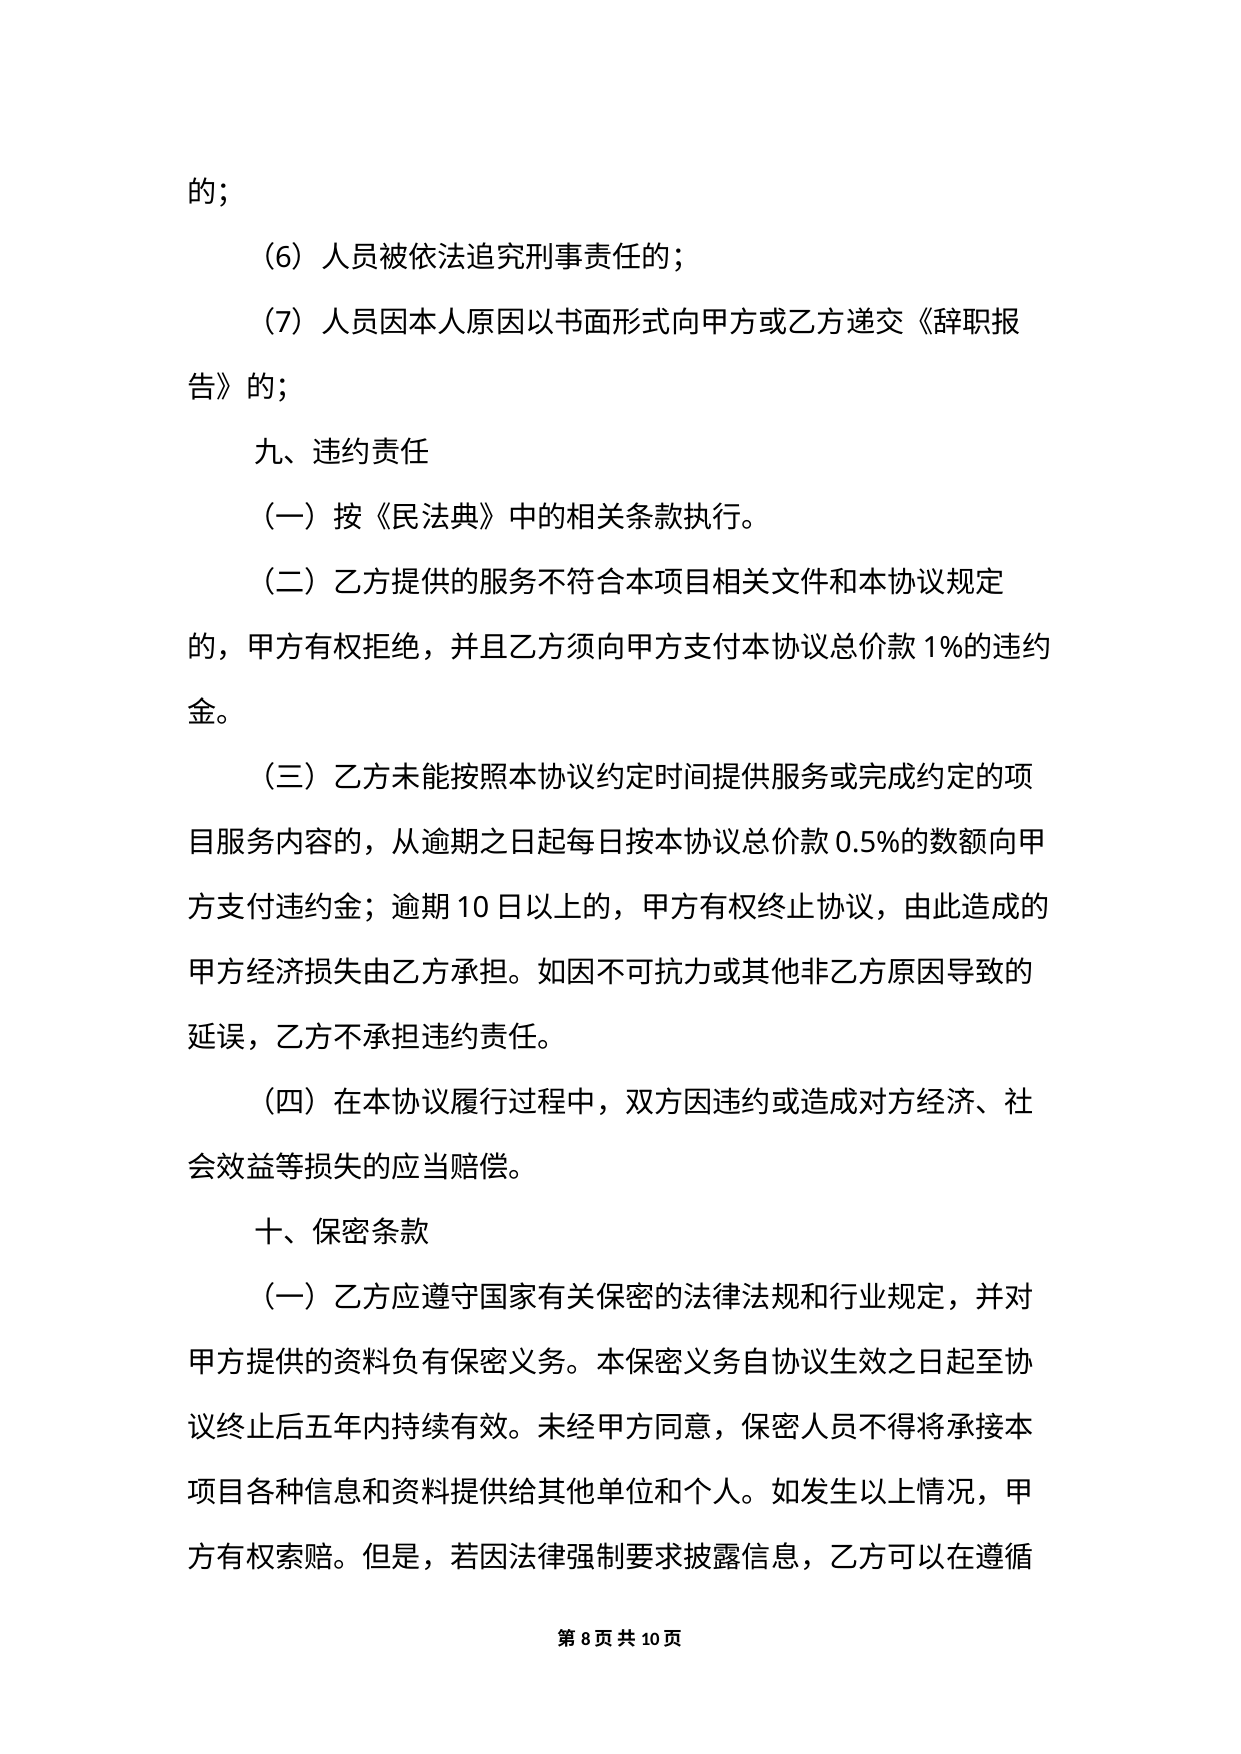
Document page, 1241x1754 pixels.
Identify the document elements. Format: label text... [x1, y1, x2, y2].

list （7）人员因本人原因以书面形式向甲方或乙方递交《辞职报告》的； [187, 287, 1053, 417]
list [187, 157, 1053, 222]
subtitle 九、违约责任 [187, 417, 1053, 482]
text （二）乙方提供的服务不符合本项目相关文件和本协议规定的，甲方有权拒绝，并且乙方须向甲方支付本协议总价款1%的违约金。 [187, 547, 1053, 742]
subtitle 十、保密条款 [187, 1197, 1053, 1262]
text （三）乙方未能按照本协议约定时间提供服务或完成约定的项目服务内容的，从逾期之日起每日按本协议总价款0.5%的数额向甲方支付违约金；逾期10日以上的，甲方有权终止协议，由此造成的甲方经济损失由乙方承担。如因不可抗力或其他非乙方原因导致的延误，乙方不承担违约责任。 [187, 742, 1053, 1067]
list （6）人员被依法追究刑事责任的； [187, 222, 1053, 287]
text （一）按《民法典》中的相关条款执行。 [187, 482, 1053, 547]
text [187, 1262, 1053, 1587]
text （四）在本协议履行过程中，双方因违约或造成对方经济、社会效益等损失的应当赔偿。 [187, 1067, 1053, 1197]
